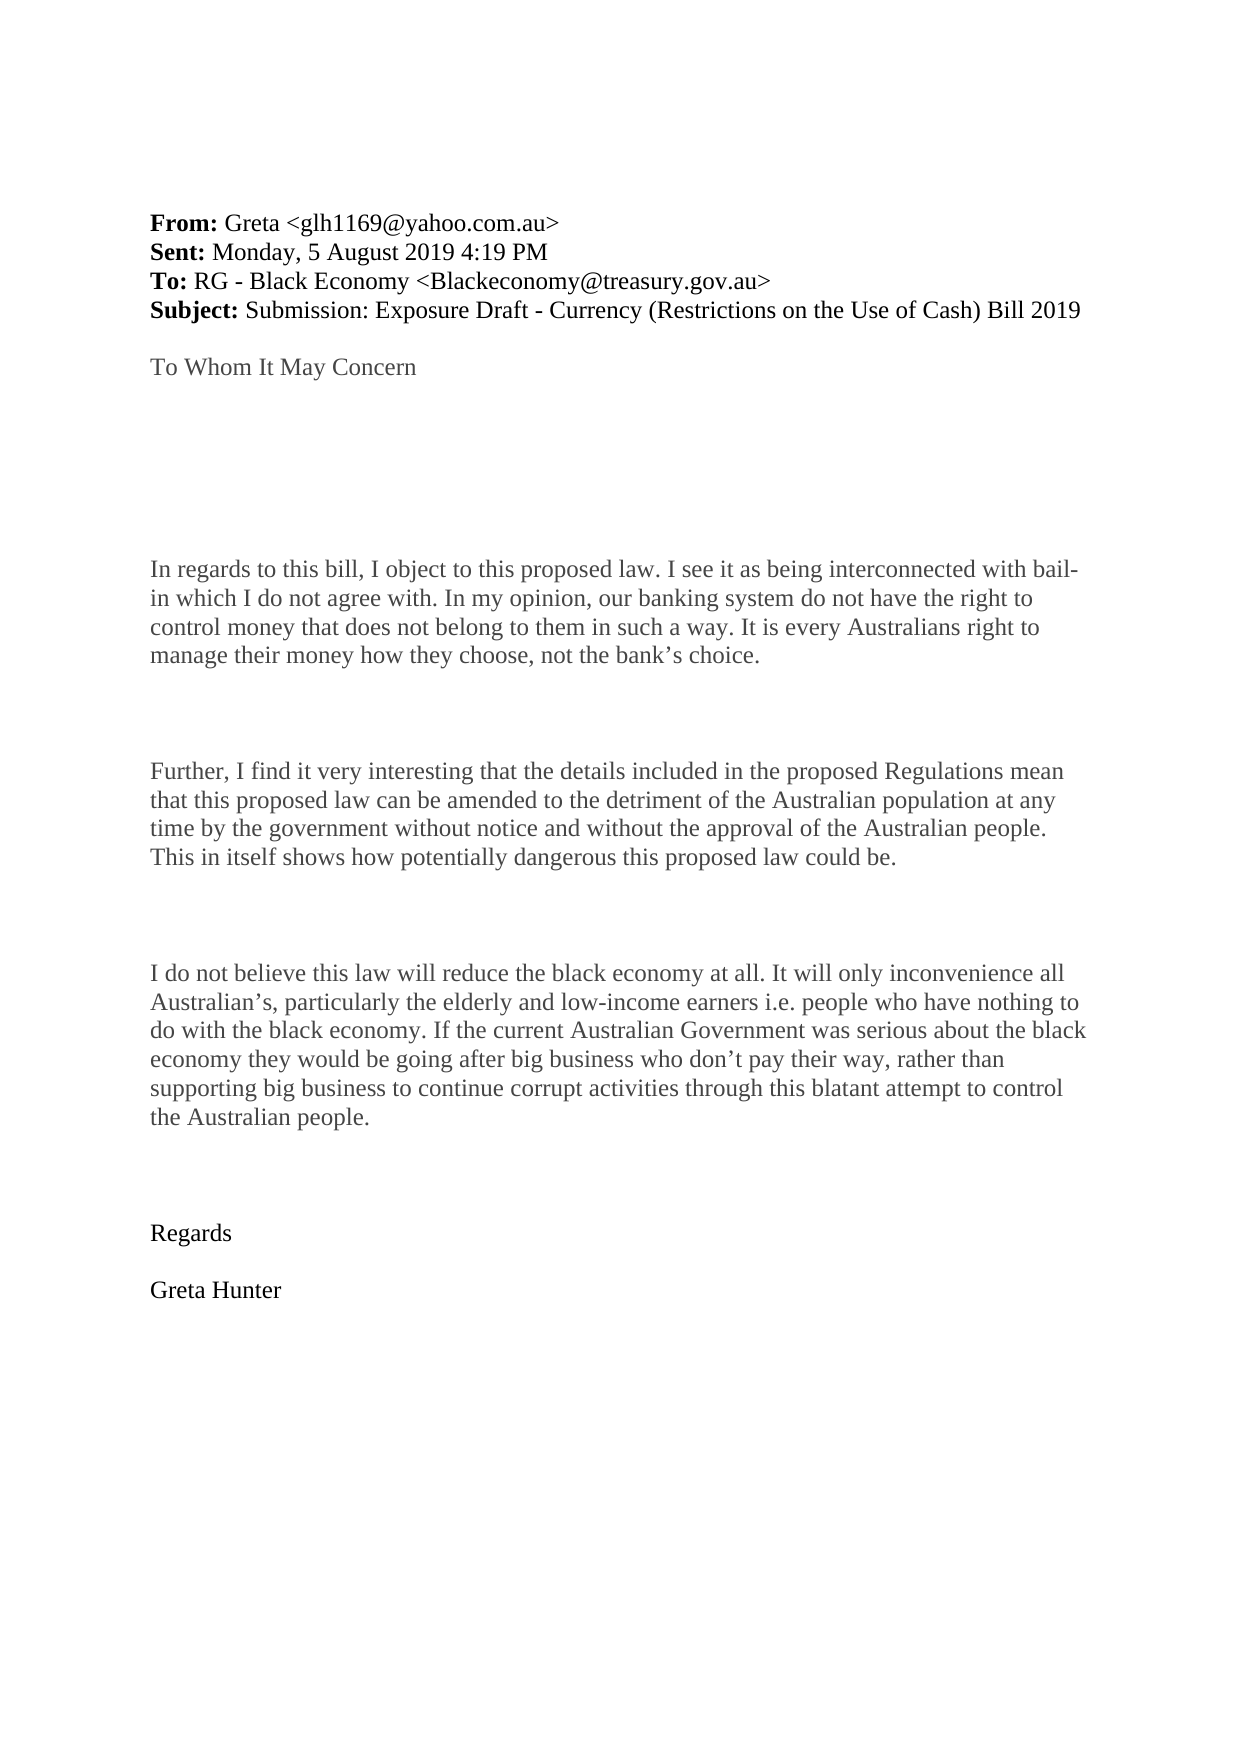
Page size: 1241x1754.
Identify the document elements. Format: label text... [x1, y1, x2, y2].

text From: Greta <glh1169@yahoo.com.au> Sent: Monday, 5 August 2019 4:19 PM To: RG - Black Economy <Blackeconomy@treasury.gov.au> Subject: Submission: Exposure Draft - Currency (Restrictions on the Use of Cash) Bill 2019 [150, 208, 1090, 323]
text Greta Hunter [150, 1276, 1090, 1304]
text In regards to this bill, I object to this proposed law. I see it as being interconnected with bail-in which I do not agree with. In my opinion, our banking system do not have the right to control money that does not belong to them in such a way. It is every Australians right to manage their money how they choose, not the bank’s choice. [150, 554, 1090, 727]
text Regards [150, 1218, 1090, 1246]
text To Whom It May Concern [150, 352, 1090, 410]
text Further, I find it very interesting that the details included in the proposed Regulations mean that this proposed law can be amended to the detriment of the Australian population at any time by the government without notice and without the approval of the Australian people. This in itself shows how potentially dangerous this proposed law could be. [150, 756, 1090, 871]
text I do not believe this law will reduce the black economy at all. It will only inconvenience all Australian’s, particularly the elderly and low-income earners i.e. people who have nothing to do with the black economy. If the current Australian Government was serious about the black economy they would be going after big business who don’t pay their way, rather than supporting big business to continue corrupt activities through this blatant attempt to control the Australian people. [150, 958, 1090, 1131]
